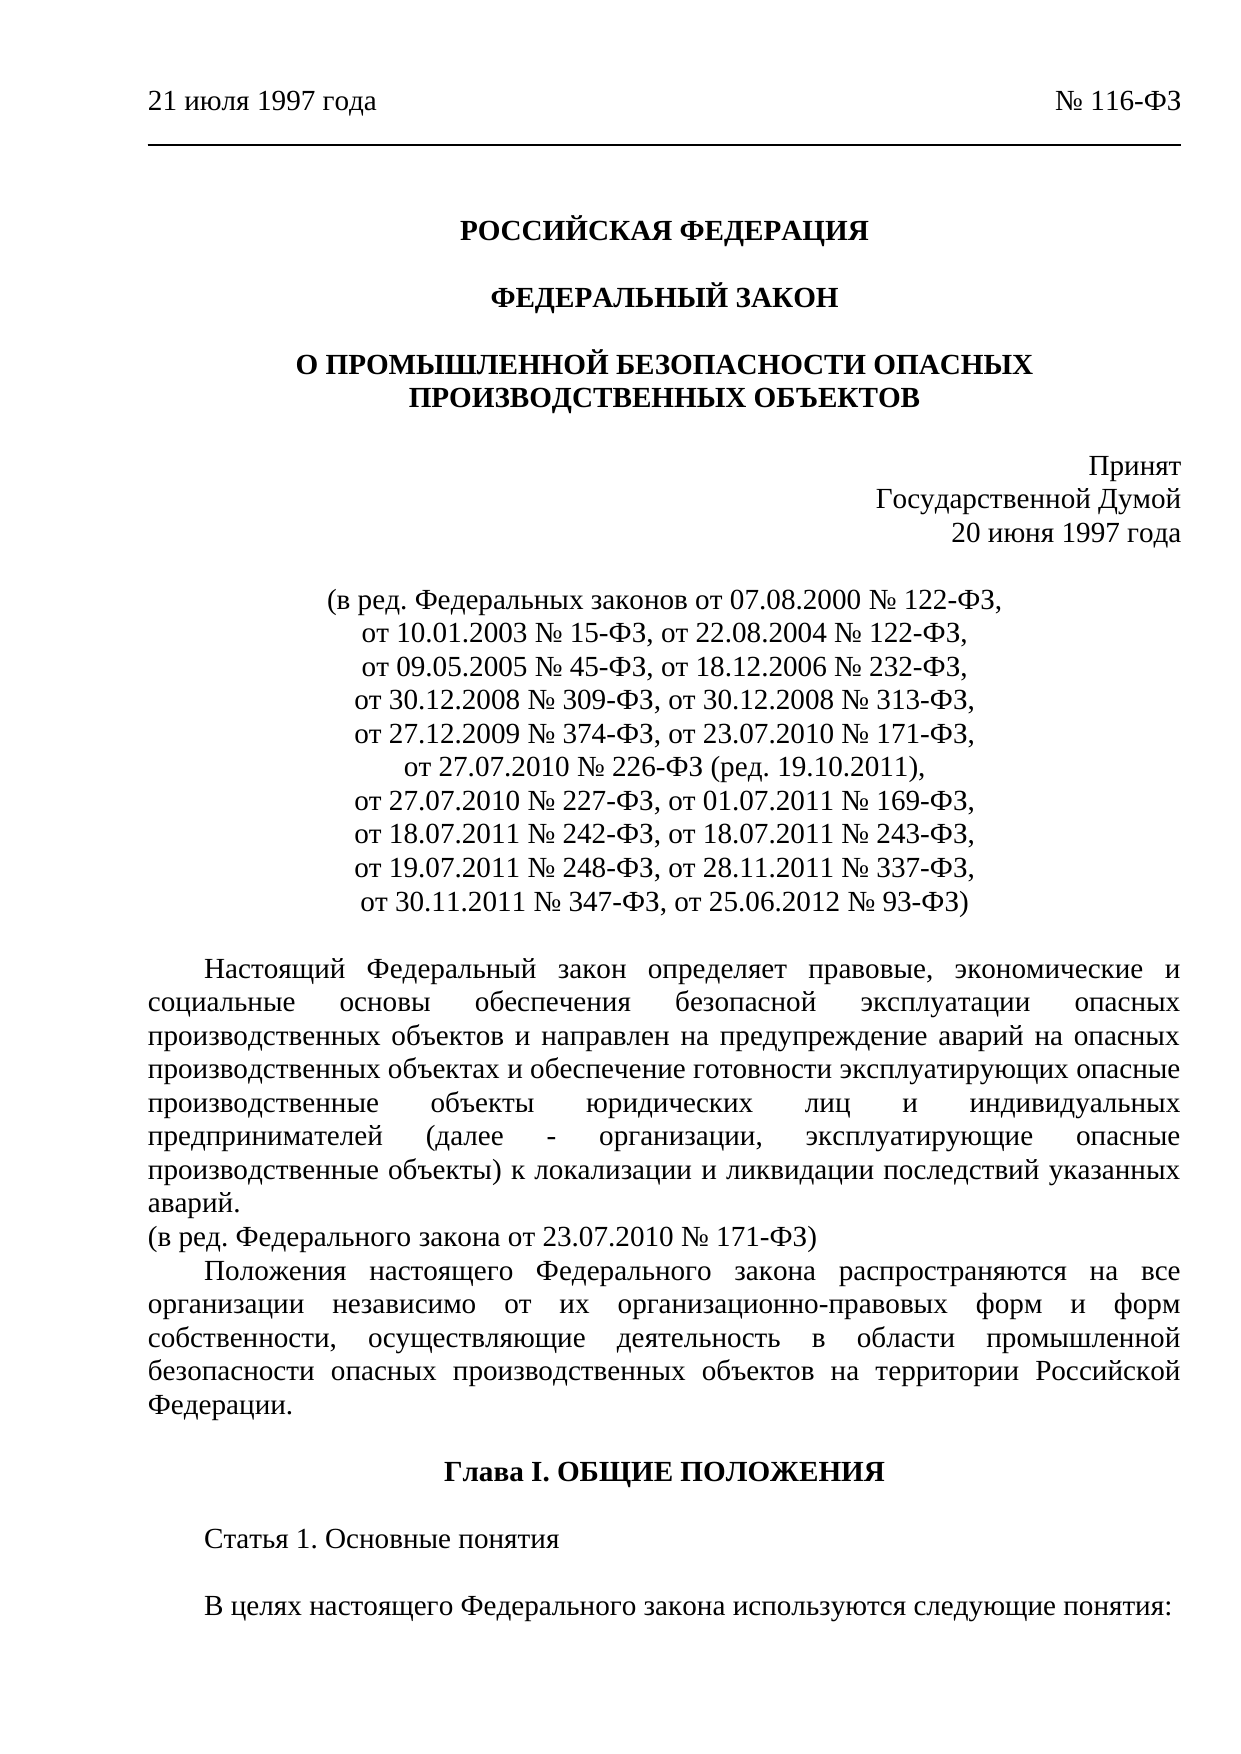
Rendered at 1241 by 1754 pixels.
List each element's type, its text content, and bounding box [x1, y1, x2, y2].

text от 27.07.2010 № 226-ФЗ (ред. 19.10.2011), [148, 749, 1181, 783]
text от 27.07.2010 № 227-ФЗ, от 01.07.2011 № 169-ФЗ, [148, 783, 1181, 817]
text Положения настоящего Федерального закона распространяются на все организации независимо от их организационно-правовых форм и форм собственности, осуществляющие деятельность в области промышленной безопасности опасных производственных объектов на территории Российской Федерации. [148, 1253, 1181, 1420]
text от 27.12.2009 № 374-ФЗ, от 23.07.2010 № 171-ФЗ, [148, 716, 1181, 749]
title РОССИЙСКАЯ ФЕДЕРАЦИЯ [148, 213, 1181, 246]
text 21 июля 1997 года № 116-ФЗ [148, 83, 1181, 144]
title ПРОИЗВОДСТВЕННЫХ ОБЪЕКТОВ [148, 381, 1181, 414]
text (в ред. Федерального закона от 23.07.2010 № 171-ФЗ) [148, 1219, 1181, 1253]
title О ПРОМЫШЛЕННОЙ БЕЗОПАСНОСТИ ОПАСНЫХ [148, 347, 1181, 381]
text Принят [148, 448, 1181, 481]
text от 19.07.2011 № 248-ФЗ, от 28.11.2011 № 337-ФЗ, [148, 850, 1181, 884]
text 20 июня 1997 года [148, 515, 1181, 548]
text от 30.12.2008 № 309-ФЗ, от 30.12.2008 № 313-ФЗ, [148, 682, 1181, 716]
title ФЕДЕРАЛЬНЫЙ ЗАКОН [148, 280, 1181, 313]
text Статья 1. Основные понятия [148, 1521, 1181, 1554]
text от 10.01.2003 № 15-ФЗ, от 22.08.2004 № 122-ФЗ, [148, 615, 1181, 649]
text (в ред. Федеральных законов от 07.08.2000 № 122-ФЗ, [148, 582, 1181, 615]
text от 30.11.2011 № 347-ФЗ, от 25.06.2012 № 93-ФЗ) [148, 884, 1181, 917]
title Глава I. ОБЩИЕ ПОЛОЖЕНИЯ [148, 1454, 1181, 1487]
text Государственной Думой [148, 481, 1181, 515]
text от 09.05.2005 № 45-ФЗ, от 18.12.2006 № 232-ФЗ, [148, 649, 1181, 682]
text Настоящий Федеральный закон определяет правовые, экономические и социальные основы обеспечения безопасной эксплуатации опасных производственных объектов и направлен на предупреждение аварий на опасных производственных объектах и обеспечение готовности эксплуатирующих опасные производственные объекты юридических лиц и индивидуальных предпринимателей (далее - организации, эксплуатирующие опасные производственные объекты) к локализации и ликвидации последствий указанных аварий. [148, 951, 1181, 1219]
text В целях настоящего Федерального закона используются следующие понятия: [148, 1588, 1181, 1622]
text от 18.07.2011 № 242-ФЗ, от 18.07.2011 № 243-ФЗ, [148, 817, 1181, 850]
